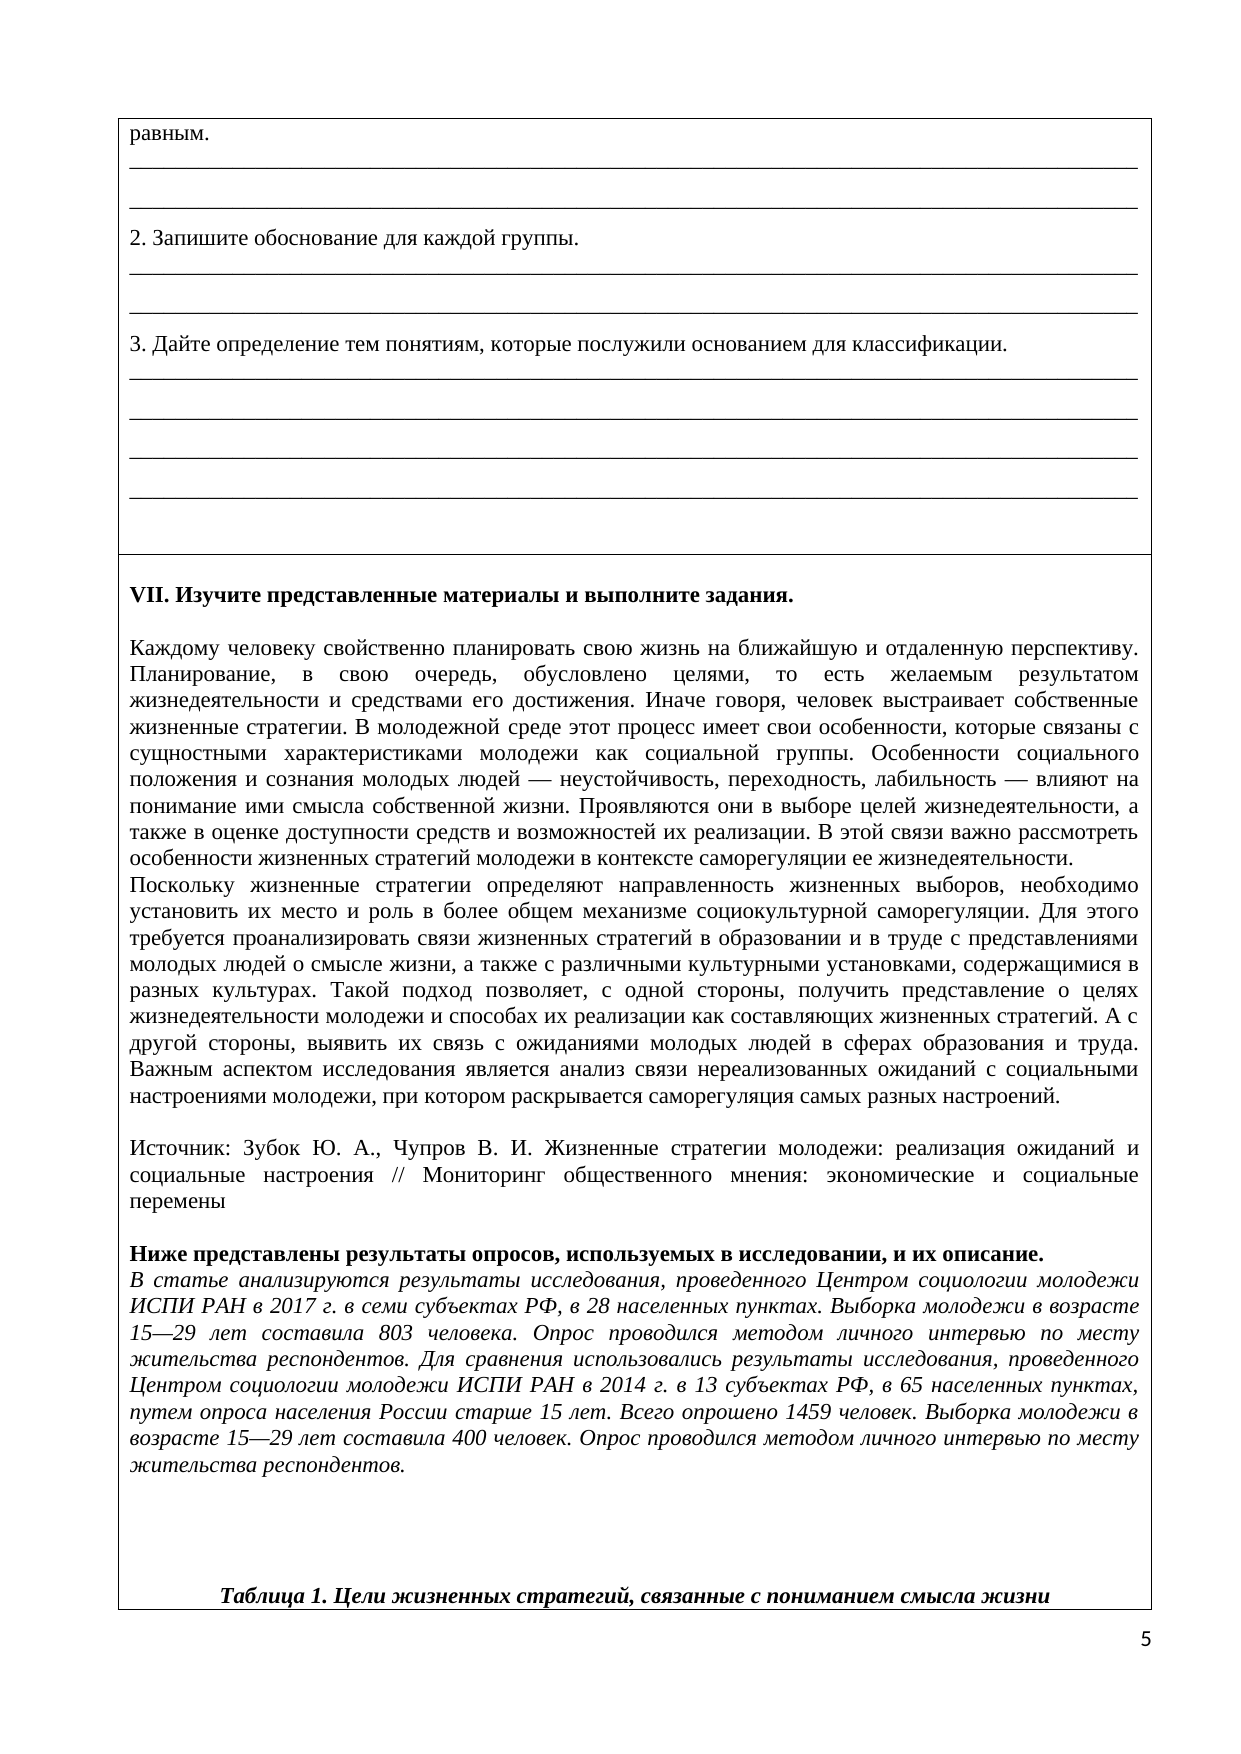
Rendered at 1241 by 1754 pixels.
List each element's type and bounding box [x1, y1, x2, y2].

table_cell [119, 555, 1151, 1609]
table_cell [119, 119, 1151, 553]
